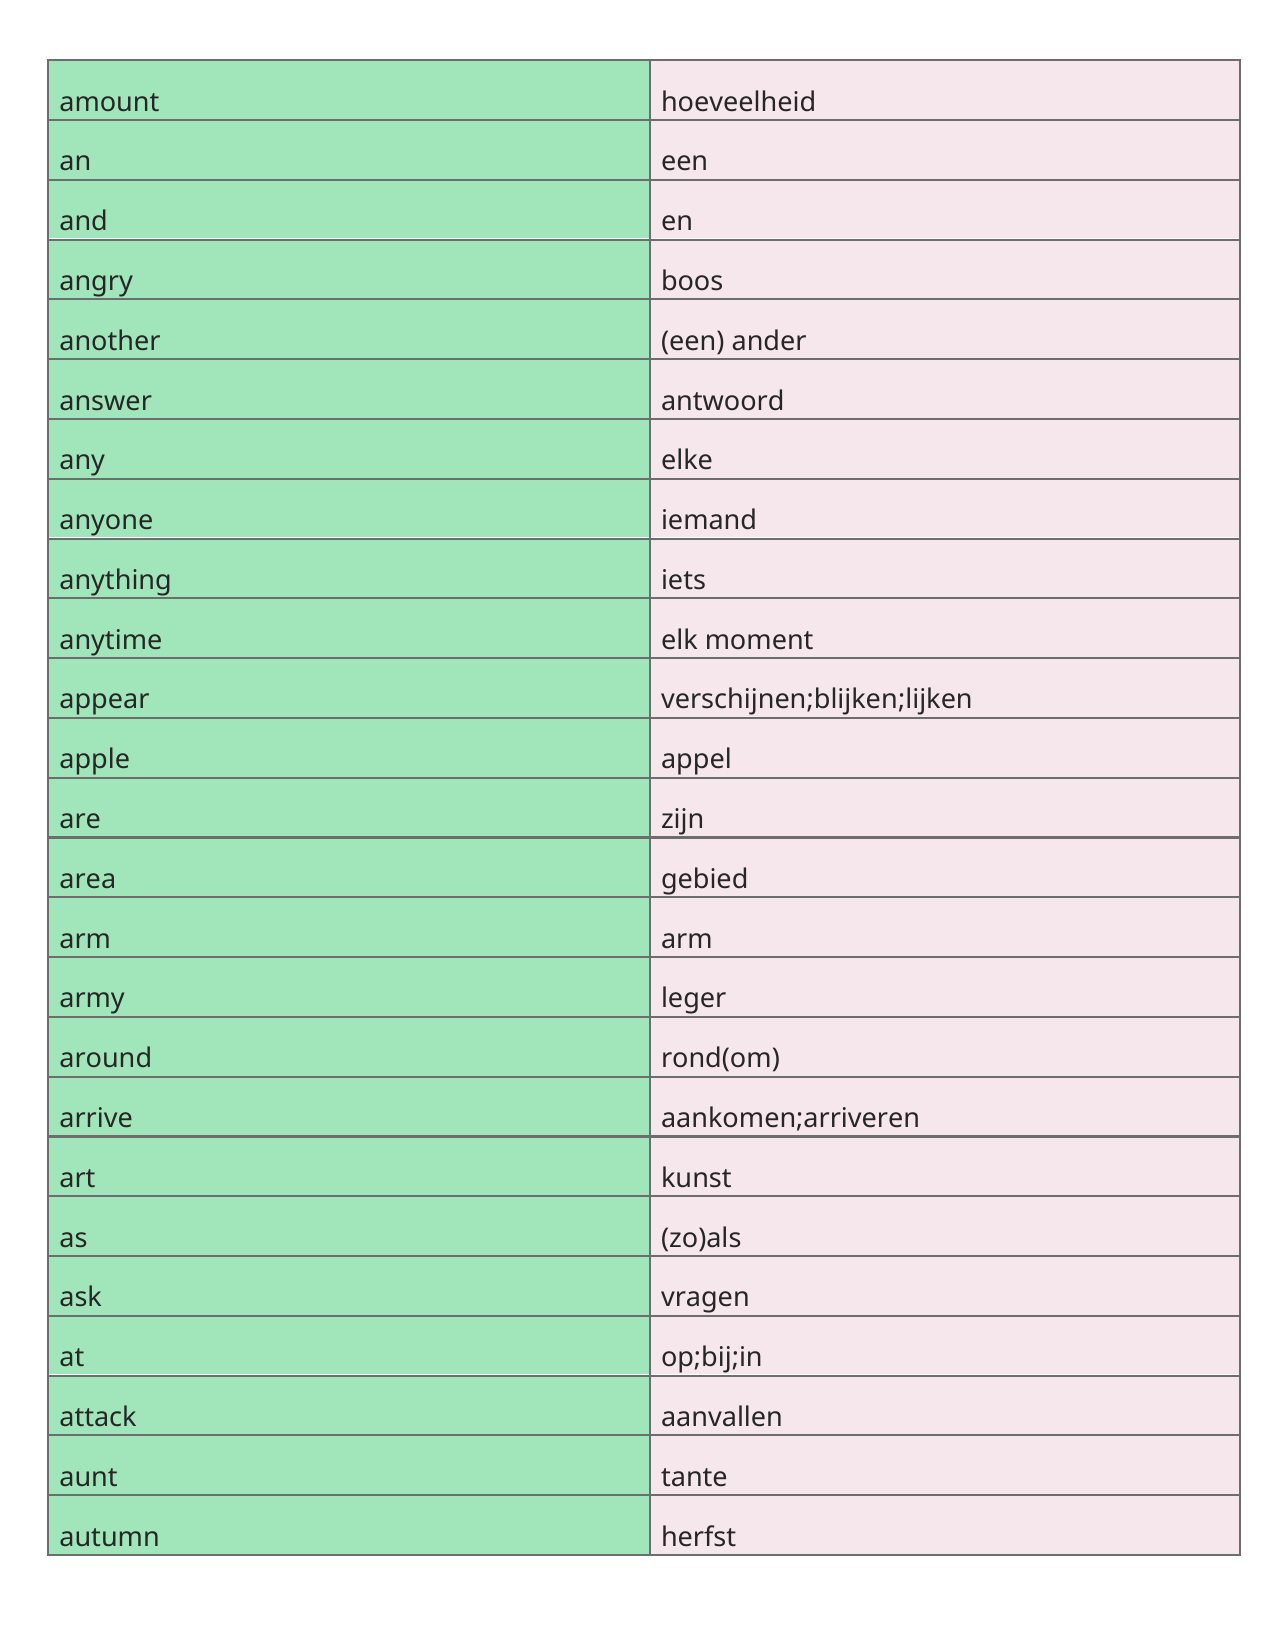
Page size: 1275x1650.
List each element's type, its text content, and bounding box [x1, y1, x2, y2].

table_cell anytime [49, 599, 649, 657]
table_cell elk moment [651, 599, 1239, 657]
table_cell elke [651, 420, 1239, 478]
table_cell anyone [49, 480, 649, 537]
table_cell art [49, 1138, 649, 1195]
table_cell op;bij;in [651, 1317, 1239, 1374]
table_cell gebied [651, 839, 1239, 896]
table_cell ask [49, 1257, 649, 1315]
table_cell leger [651, 958, 1239, 1016]
table_cell hoeveelheid [651, 61, 1239, 119]
table_cell as [49, 1197, 649, 1255]
table_cell vragen [651, 1257, 1239, 1315]
table_cell attack [49, 1377, 649, 1434]
table_cell een [651, 121, 1239, 179]
table_cell aanvallen [651, 1377, 1239, 1434]
table_cell (zo)als [651, 1197, 1239, 1255]
table_cell anything [49, 540, 649, 597]
table_cell aankomen;arriveren [651, 1078, 1239, 1135]
table_cell another [49, 300, 649, 358]
table_cell (een) ander [651, 300, 1239, 358]
table_cell rond(om) [651, 1018, 1239, 1076]
table_cell amount [49, 61, 649, 119]
table_cell appel [651, 719, 1239, 777]
table_cell an [49, 121, 649, 179]
table_cell aunt [49, 1436, 649, 1494]
table_cell appear [49, 659, 649, 717]
table_cell zijn [651, 779, 1239, 836]
table_cell area [49, 839, 649, 896]
table_cell are [49, 779, 649, 836]
table_cell arm [49, 898, 649, 956]
table_cell en [651, 181, 1239, 238]
table_cell antwoord [651, 360, 1239, 418]
table_cell around [49, 1018, 649, 1076]
table_cell tante [651, 1436, 1239, 1494]
table_cell herfst [651, 1496, 1239, 1554]
table_cell kunst [651, 1138, 1239, 1195]
table_cell iets [651, 540, 1239, 597]
table_cell iemand [651, 480, 1239, 537]
table_cell arrive [49, 1078, 649, 1135]
table_cell army [49, 958, 649, 1016]
table_cell apple [49, 719, 649, 777]
table_cell answer [49, 360, 649, 418]
table_cell at [49, 1317, 649, 1374]
table_cell any [49, 420, 649, 478]
table_cell boos [651, 241, 1239, 298]
table_cell verschijnen;blijken;lijken [651, 659, 1239, 717]
table_cell autumn [49, 1496, 649, 1554]
table_cell arm [651, 898, 1239, 956]
table_cell and [49, 181, 649, 238]
table_cell angry [49, 241, 649, 298]
